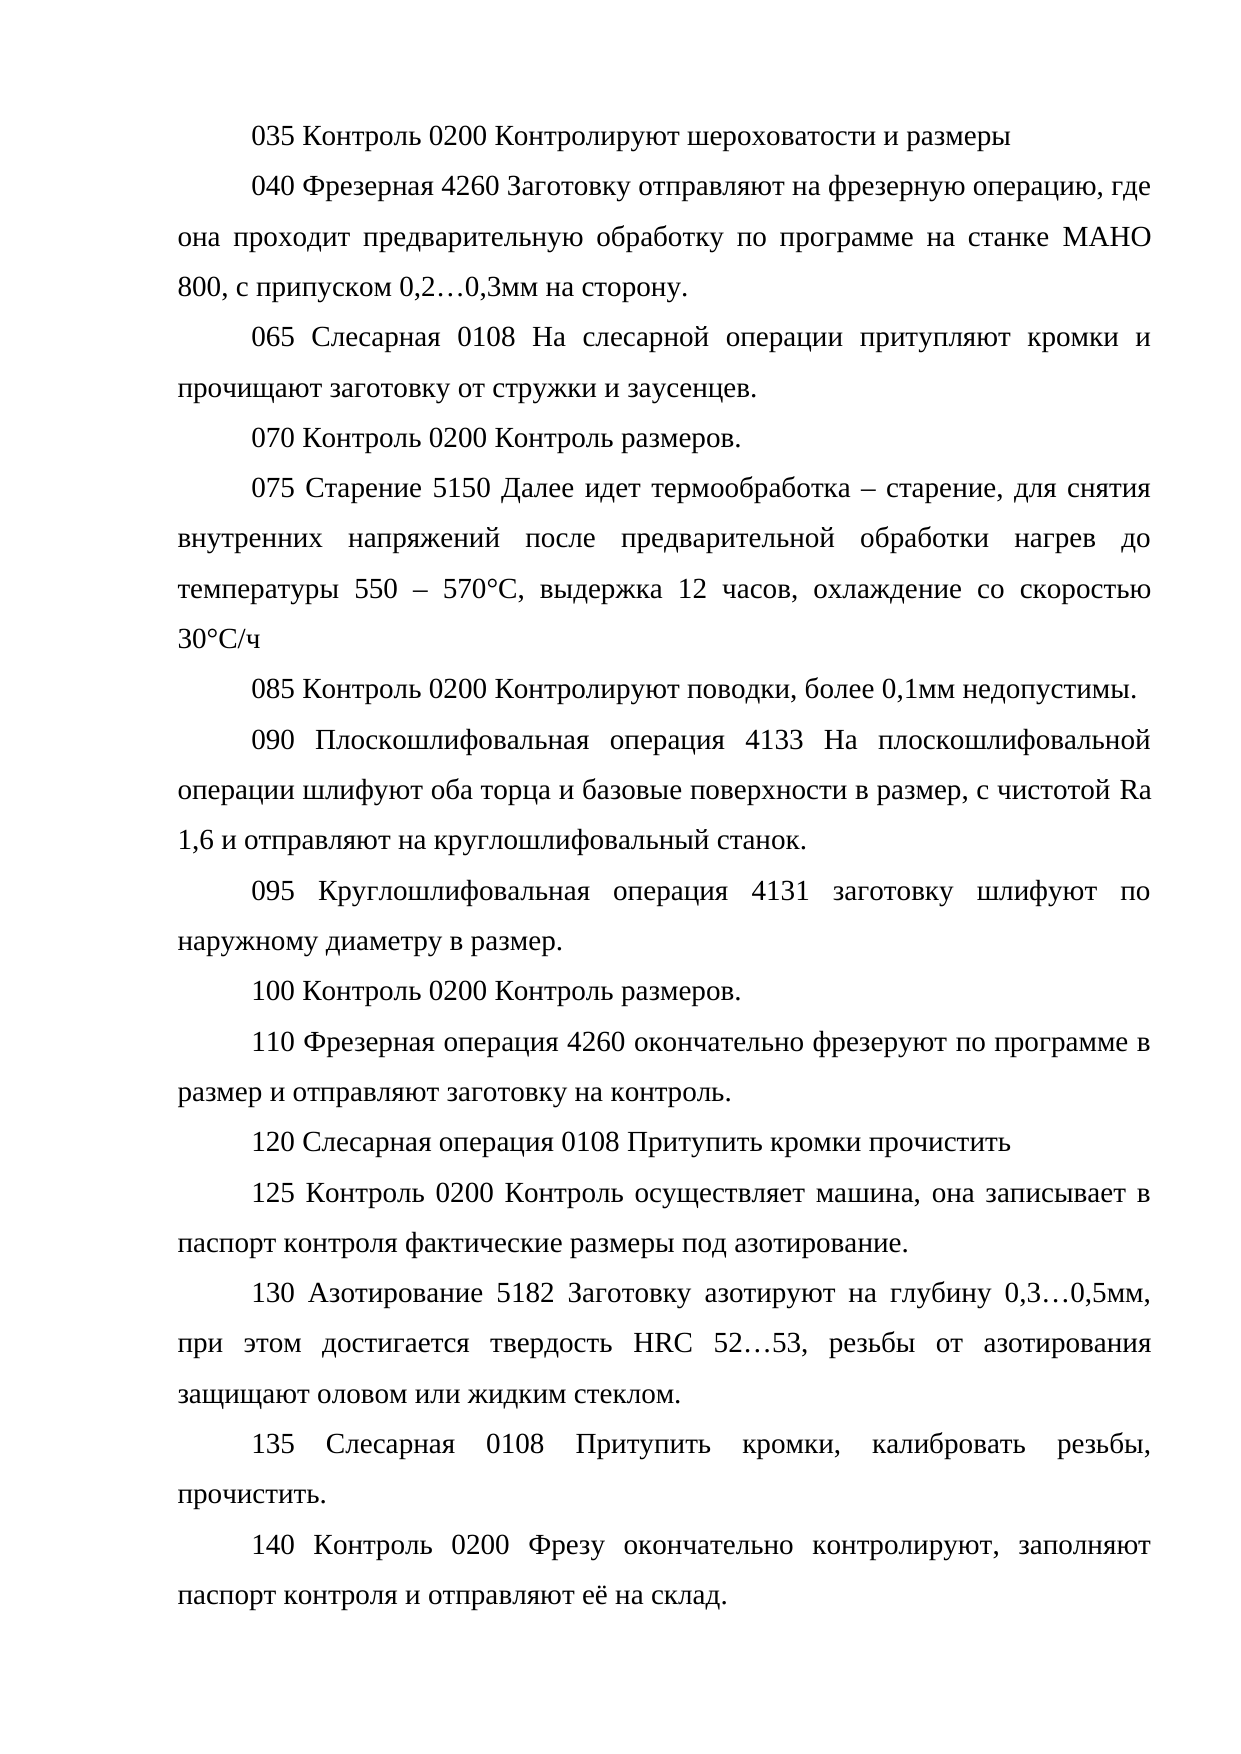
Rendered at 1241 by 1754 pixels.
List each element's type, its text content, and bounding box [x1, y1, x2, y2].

text 125 Контроль 0200 Контроль осуществляет машина, она записывает в паспорт контроля фактические размеры под азотирование. [177, 1175, 1152, 1258]
text 140 Контроль 0200 Фрезу окончательно контролируют, заполняют паспорт контроля и отправляют её на склад. [177, 1527, 1152, 1611]
text 110 Фрезерная операция 4260 окончательно фрезеруют по программе в размер и отправляют заготовку на контроль. [177, 1024, 1152, 1108]
text 095 Круглошлифовальная операция 4131 заготовку шлифуют по наружному диаметру в размер. [177, 873, 1152, 957]
text 070 Контроль 0200 Контроль размеров. [177, 420, 1152, 453]
text 040 Фрезерная 4260 Заготовку отправляют на фрезерную операцию, где она проходит предварительную обработку по программе на станке MAHO 800, с припуском 0,2…0,3мм на сторону. [177, 168, 1152, 303]
text 130 Азотирование 5182 Заготовку азотируют на глубину 0,3…0,5мм, при этом достигается твердость HRC 52…53, резьбы от азотирования защищают оловом или жидким стеклом. [177, 1275, 1152, 1409]
text 120 Слесарная операция 0108 Притупить кромки прочистить [177, 1124, 1152, 1158]
text 075 Старение 5150 Далее идет термообработка – старение, для снятия внутренних напряжений после предварительной обработки нагрев до температуры 550 – 570°С, выдержка 12 часов, охлаждение со скоростью 30°С/ч [177, 470, 1152, 655]
text 085 Контроль 0200 Контролируют поводки, более 0,1мм недопустимы. [177, 672, 1152, 705]
text 035 Контроль 0200 Контролируют шероховатости и размеры [177, 118, 1152, 152]
text 100 Контроль 0200 Контроль размеров. [177, 973, 1152, 1007]
text 090 Плоскошлифовальная операция 4133 На плоскошлифовальной операции шлифуют оба торца и базовые поверхности в размер, с чистотой Ra 1,6 и отправляют на круглошлифовальный станок. [177, 722, 1152, 856]
text 065 Слесарная 0108 На слесарной операции притупляют кромки и прочищают заготовку от стружки и заусенцев. [177, 319, 1152, 403]
text 135 Слесарная 0108 Притупить кромки, калибровать резьбы, прочистить. [177, 1426, 1152, 1510]
